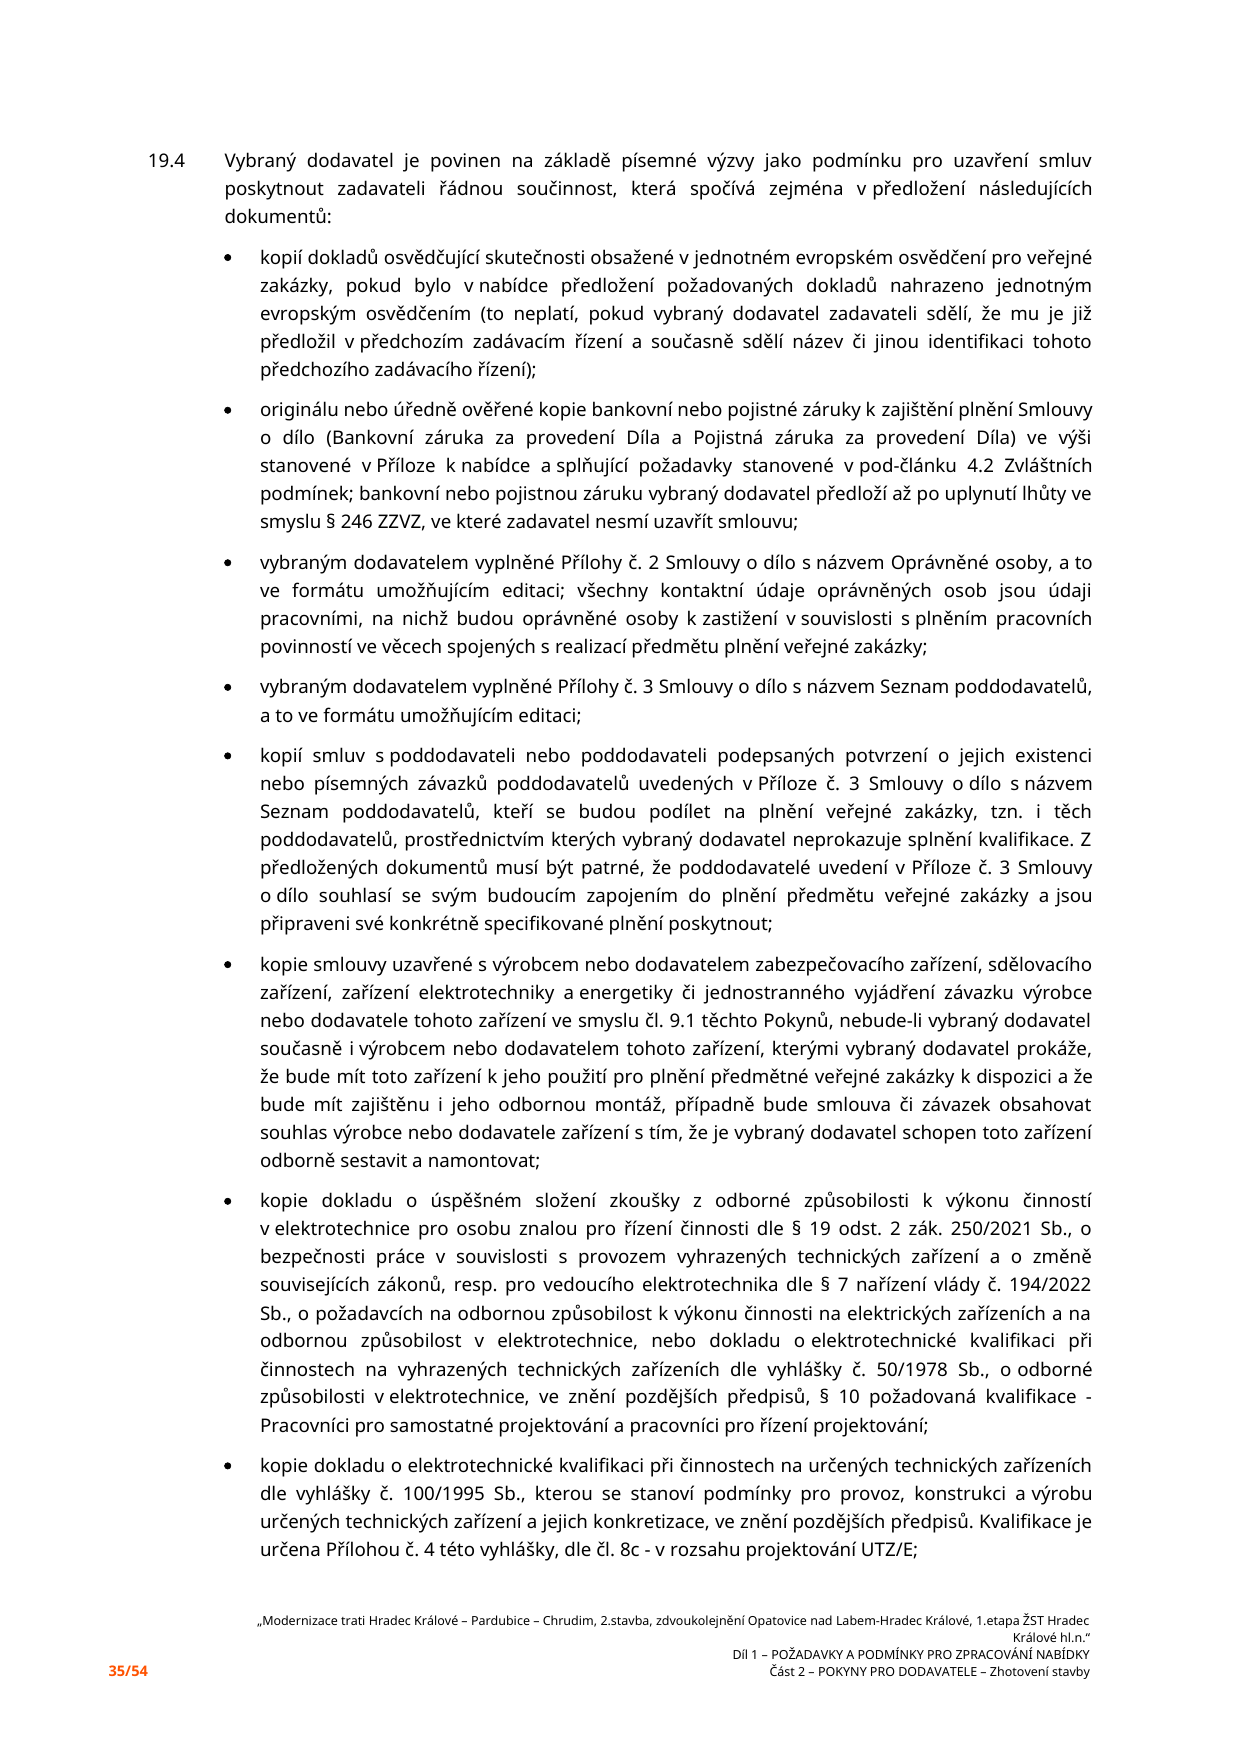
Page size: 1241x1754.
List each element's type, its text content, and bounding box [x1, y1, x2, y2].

text vybraným dodavatelem vyplněné Přílohy č. 2 Smlouvy o dílo s názvem Oprávněné osoby, a to ve formátu umožňujícím editaci; všechny kontaktní údaje oprávněných osob jsou údaji pracovními, na nichž budou oprávněné osoby k zastižení v souvislosti s plněním pracovních povinností ve věcech spojených s realizací předmětu plnění veřejné zakázky; [224, 549, 1093, 659]
text kopie smlouvy uzavřené s výrobcem nebo dodavatelem zabezpečovacího zařízení, sdělovacího zařízení, zařízení elektrotechniky a energetiky či jednostranného vyjádření závazku výrobce nebo dodavatele tohoto zařízení ve smyslu čl. 9.1 těchto Pokynů, nebude-li vybraný dodavatel současně i výrobcem nebo dodavatelem tohoto zařízení, kterými vybraný dodavatel prokáže, že bude mít toto zařízení k jeho použití pro plnění předmětné veřejné zakázky k dispozici a že bude mít zajištěnu i jeho odbornou montáž, případně bude smlouva či závazek obsahovat souhlas výrobce nebo dodavatele zařízení s tím, že je vybraný dodavatel schopen toto zařízení odborně sestavit a namontovat; [224, 951, 1093, 1173]
text Vybraný dodavatel je povinen na základě písemné výzvy jako podmínku pro uzavření smluv poskytnout zadavateli řádnou součinnost, která spočívá zejména v předložení následujících dokumentů: [148, 147, 1093, 229]
text kopie dokladu o úspěšném složení zkoušky z odborné způsobilosti k výkonu činností v elektrotechnice pro osobu znalou pro řízení činnosti dle § 19 odst. 2 zák. 250/2021 Sb., o bezpečnosti práce v souvislosti s provozem vyhrazených technických zařízení a o změně souvisejících zákonů, resp. pro vedoucího elektrotechnika dle § 7 nařízení vlády č. 194/2022 Sb., o požadavcích na odbornou způsobilost k výkonu činnosti na elektrických zařízeních a na odbornou způsobilost v elektrotechnice, nebo dokladu o elektrotechnické kvalifikaci při činnostech na vyhrazených technických zařízeních dle vyhlášky č. 50/1978 Sb., o odborné způsobilosti v elektrotechnice, ve znění pozdějších předpisů, § 10 požadovaná kvalifikace - Pracovníci pro samostatné projektování a pracovníci pro řízení projektování; [224, 1188, 1093, 1437]
text kopie dokladu o elektrotechnické kvalifikaci při činnostech na určených technických zařízeních dle vyhlášky č. 100/1995 Sb., kterou se stanoví podmínky pro provoz, konstrukci a výrobu určených technických zařízení a jejich konkretizace, ve znění pozdějších předpisů. Kvalifikace je určena Přílohou č. 4 této vyhlášky, dle čl. 8c - v rozsahu projektování UTZ/E; [224, 1452, 1093, 1562]
text originálu nebo úředně ověřené kopie bankovní nebo pojistné záruky k zajištění plnění Smlouvy o dílo (Bankovní záruka za provedení Díla a Pojistná záruka za provedení Díla) ve výši stanovené v Příloze k nabídce a splňující požadavky stanovené v pod-článku 4.2 Zvláštních podmínek; bankovní nebo pojistnou záruku vybraný dodavatel předloží až po uplynutí lhůty ve smyslu § 246 ZZVZ, ve které zadavatel nesmí uzavřít smlouvu; [224, 397, 1093, 534]
text kopií dokladů osvědčující skutečnosti obsažené v jednotném evropském osvědčení pro veřejné zakázky, pokud bylo v nabídce předložení požadovaných dokladů nahrazeno jednotným evropským osvědčením (to neplatí, pokud vybraný dodavatel zadavateli sdělí, že mu je již předložil v předchozím zadávacím řízení a současně sdělí název či jinou identifikaci tohoto předchozího zadávacího řízení); [224, 244, 1093, 382]
text vybraným dodavatelem vyplněné Přílohy č. 3 Smlouvy o dílo s názvem Seznam poddodavatelů, a to ve formátu umožňujícím editaci; [224, 674, 1093, 727]
text kopií smluv s poddodavateli nebo poddodavateli podepsaných potvrzení o jejich existenci nebo písemných závazků poddodavatelů uvedených v Příloze č. 3 Smlouvy o dílo s názvem Seznam poddodavatelů, kteří se budou podílet na plnění veřejné zakázky, tzn. i těch poddodavatelů, prostřednictvím kterých vybraný dodavatel neprokazuje splnění kvalifikace. Z předložených dokumentů musí být patrné, že poddodavatelé uvedení v Příloze č. 3 Smlouvy o dílo souhlasí se svým budoucím zapojením do plnění předmětu veřejné zakázky a jsou připraveni své konkrétně specifikované plnění poskytnout; [224, 742, 1093, 936]
